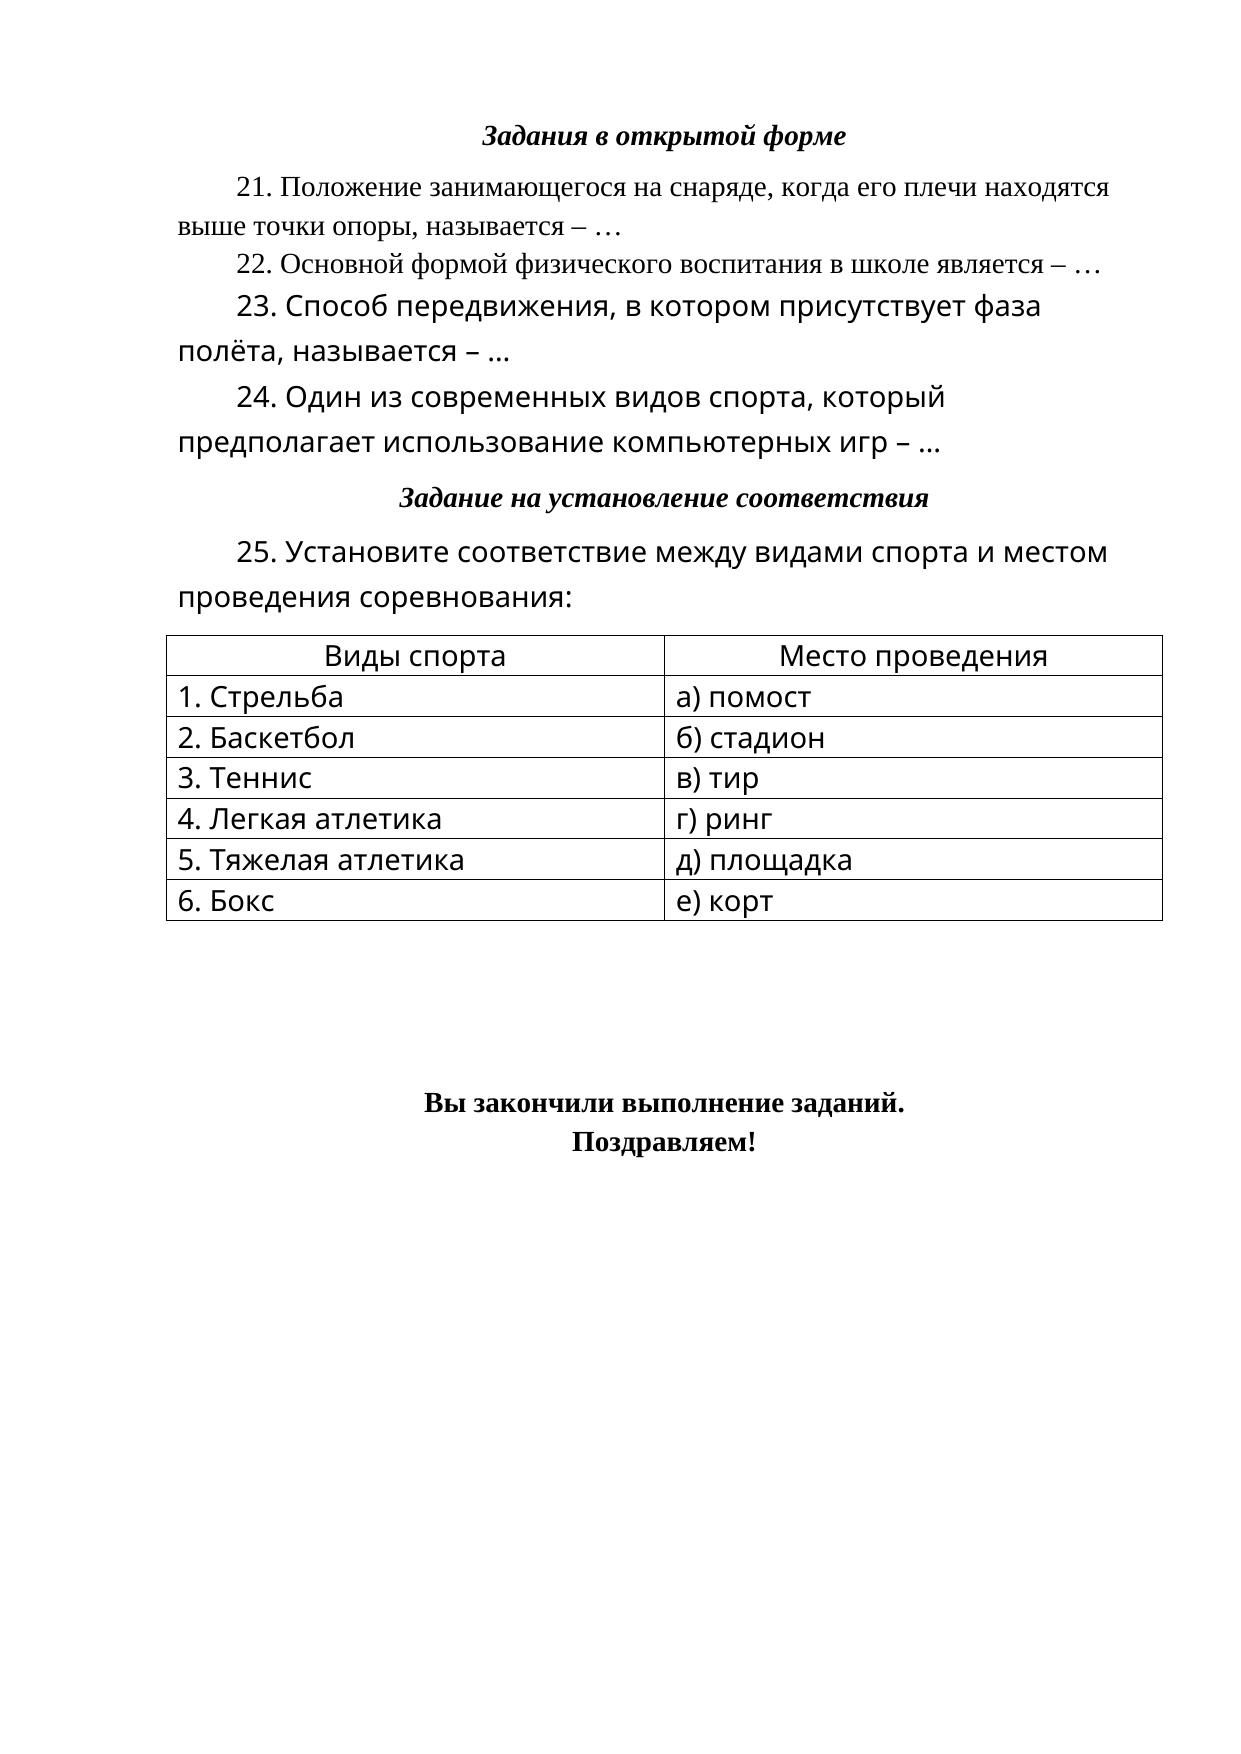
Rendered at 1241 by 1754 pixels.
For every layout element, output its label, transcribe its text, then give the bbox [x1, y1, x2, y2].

table_cell 5. Тяжелая атлетика [167, 839, 664, 879]
table_cell 3. Теннис [167, 758, 664, 797]
text Задания в открытой форме [177, 118, 1152, 152]
table_cell в) тир [665, 758, 1162, 797]
text 21. Положение занимающегося на снаряде, когда его плечи находятся выше точки опоры, называется – … [177, 169, 1152, 241]
text 23. Способ передвижения, в котором присутствует фаза полёта, называется – … [177, 285, 1152, 370]
table_cell б) стадион [665, 717, 1162, 757]
table_cell е) корт [665, 880, 1162, 920]
table_header Виды спорта [167, 636, 664, 675]
table_cell г) ринг [665, 799, 1162, 838]
text 22. Основной формой физического воспитания в школе является – … [177, 246, 1152, 280]
table_cell 6. Бокс [167, 880, 664, 920]
text 24. Один из современных видов спорта, который предполагает использование компьютерных игр – … [177, 376, 1152, 461]
table_cell а) помост [665, 676, 1162, 716]
table_cell 1. Стрельба [167, 676, 664, 716]
table_cell 4. Легкая атлетика [167, 799, 664, 838]
text Задание на установление соответствия [177, 480, 1152, 513]
table_cell 2. Баскетбол [167, 717, 664, 757]
text 25. Установите соответствие между видами спорта и местом проведения соревнования: [177, 531, 1152, 616]
table_header Место проведения [665, 636, 1162, 675]
table_cell д) площадка [665, 839, 1162, 879]
text Поздравляем! [177, 1124, 1152, 1158]
text Вы закончили выполнение заданий. [177, 1086, 1152, 1119]
